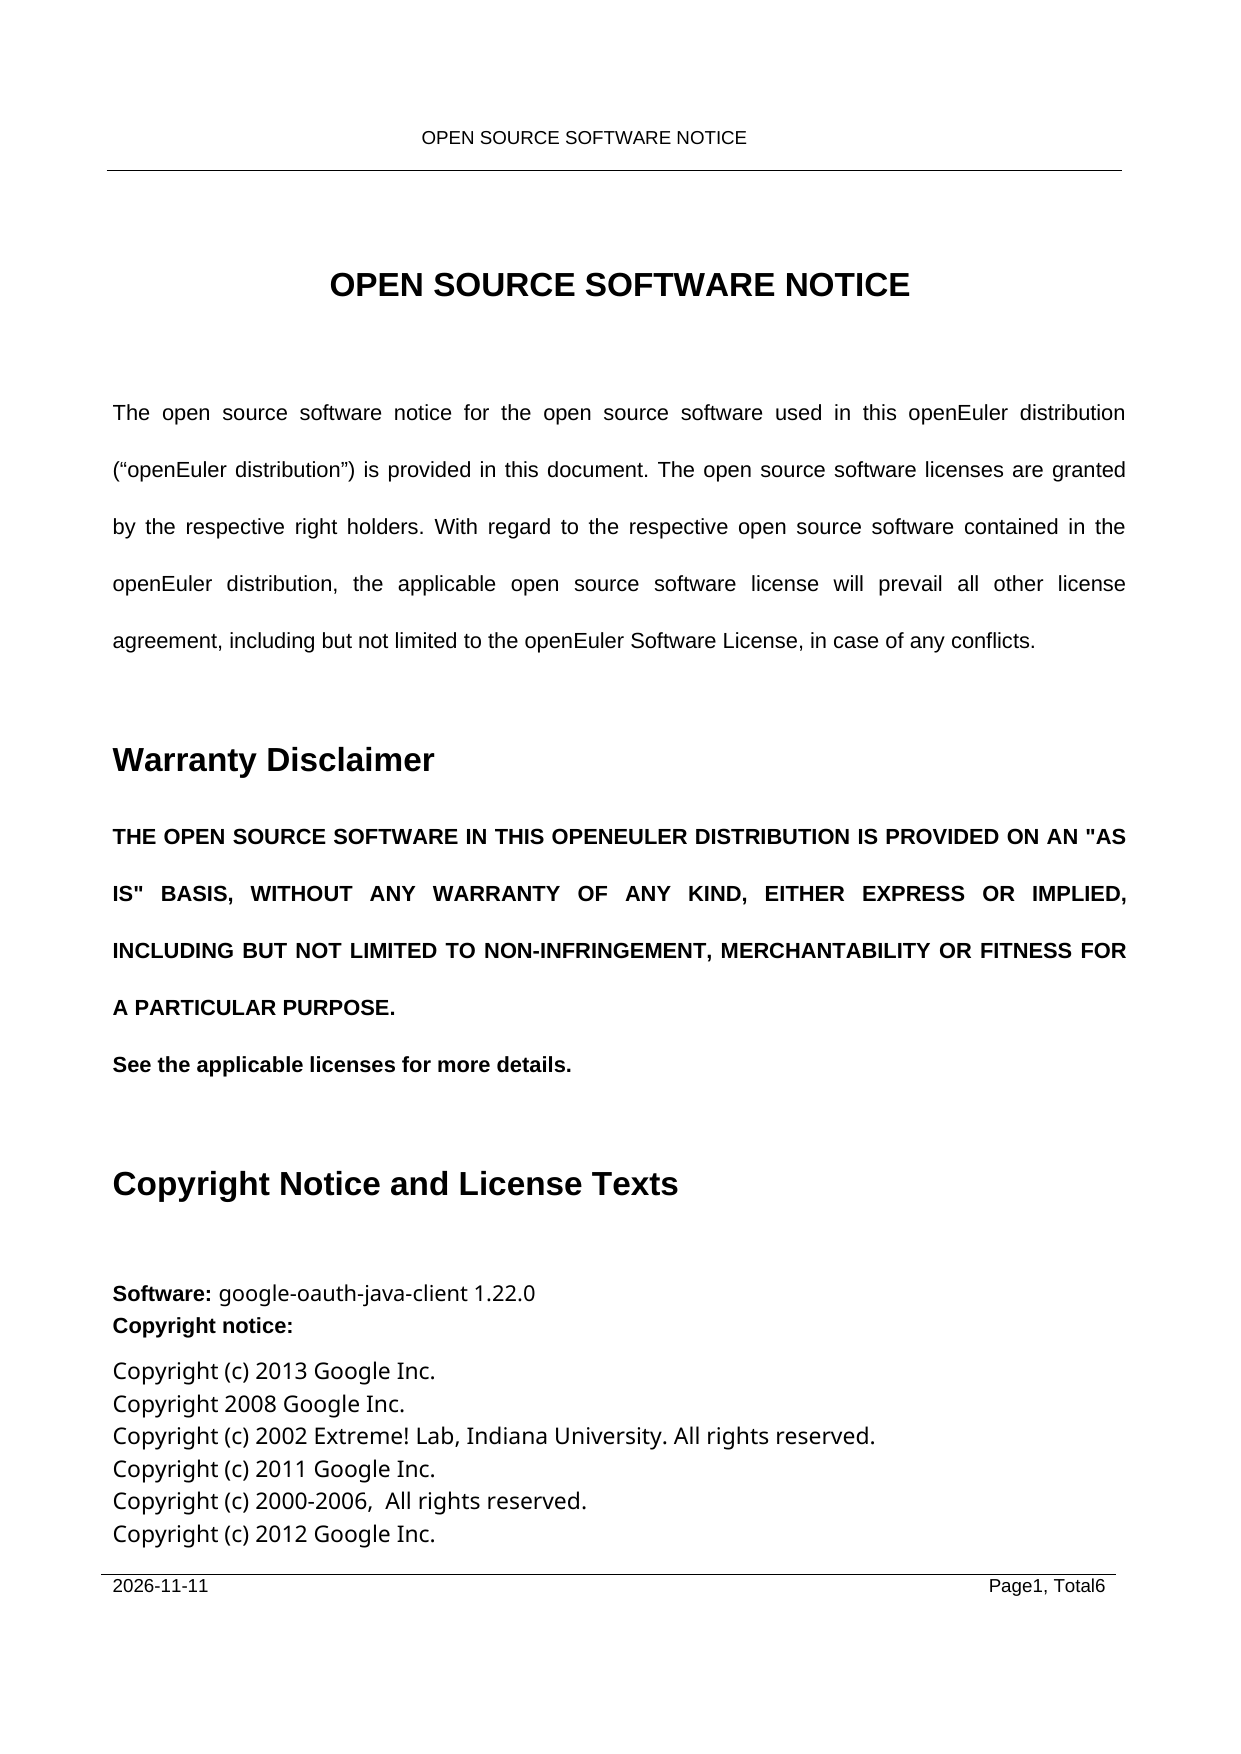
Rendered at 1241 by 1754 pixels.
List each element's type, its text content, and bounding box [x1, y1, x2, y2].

text THE OPEN SOURCE SOFTWARE IN THIS OPENEULER DISTRIBUTION IS PROVIDED ON AN "AS IS" BASIS, WITHOUT ANY WARRANTY OF ANY KIND, EITHER EXPRESS OR IMPLIED, INCLUDING BUT NOT LIMITED TO NON-INFRINGEMENT, MERCHANTABILITY OR FITNESS FOR A PARTICULAR PURPOSE. See the applicable licenses for more details. [112, 821, 1128, 1081]
text Software: google-oauth-java-client 1.22.0 [112, 1277, 1128, 1309]
text OPEN SOURCE SOFTWARE NOTICE [112, 251, 1128, 316]
text Copyright notice: [112, 1309, 1128, 1342]
text Copyright Notice and License Texts [112, 1151, 1128, 1216]
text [112, 1354, 1128, 1549]
text Warranty Disclaimer [112, 727, 1128, 792]
text The open source software notice for the open source software used in this openEuler distribution (“openEuler distribution”) is provided in this document. The open source software licenses are granted by the respective right holders. With regard to the respective open source software contained in the openEuler distribution, the applicable open source software license will prevail all other license agreement, including but not limited to the openEuler Software License, in case of any conflicts. [112, 397, 1128, 657]
